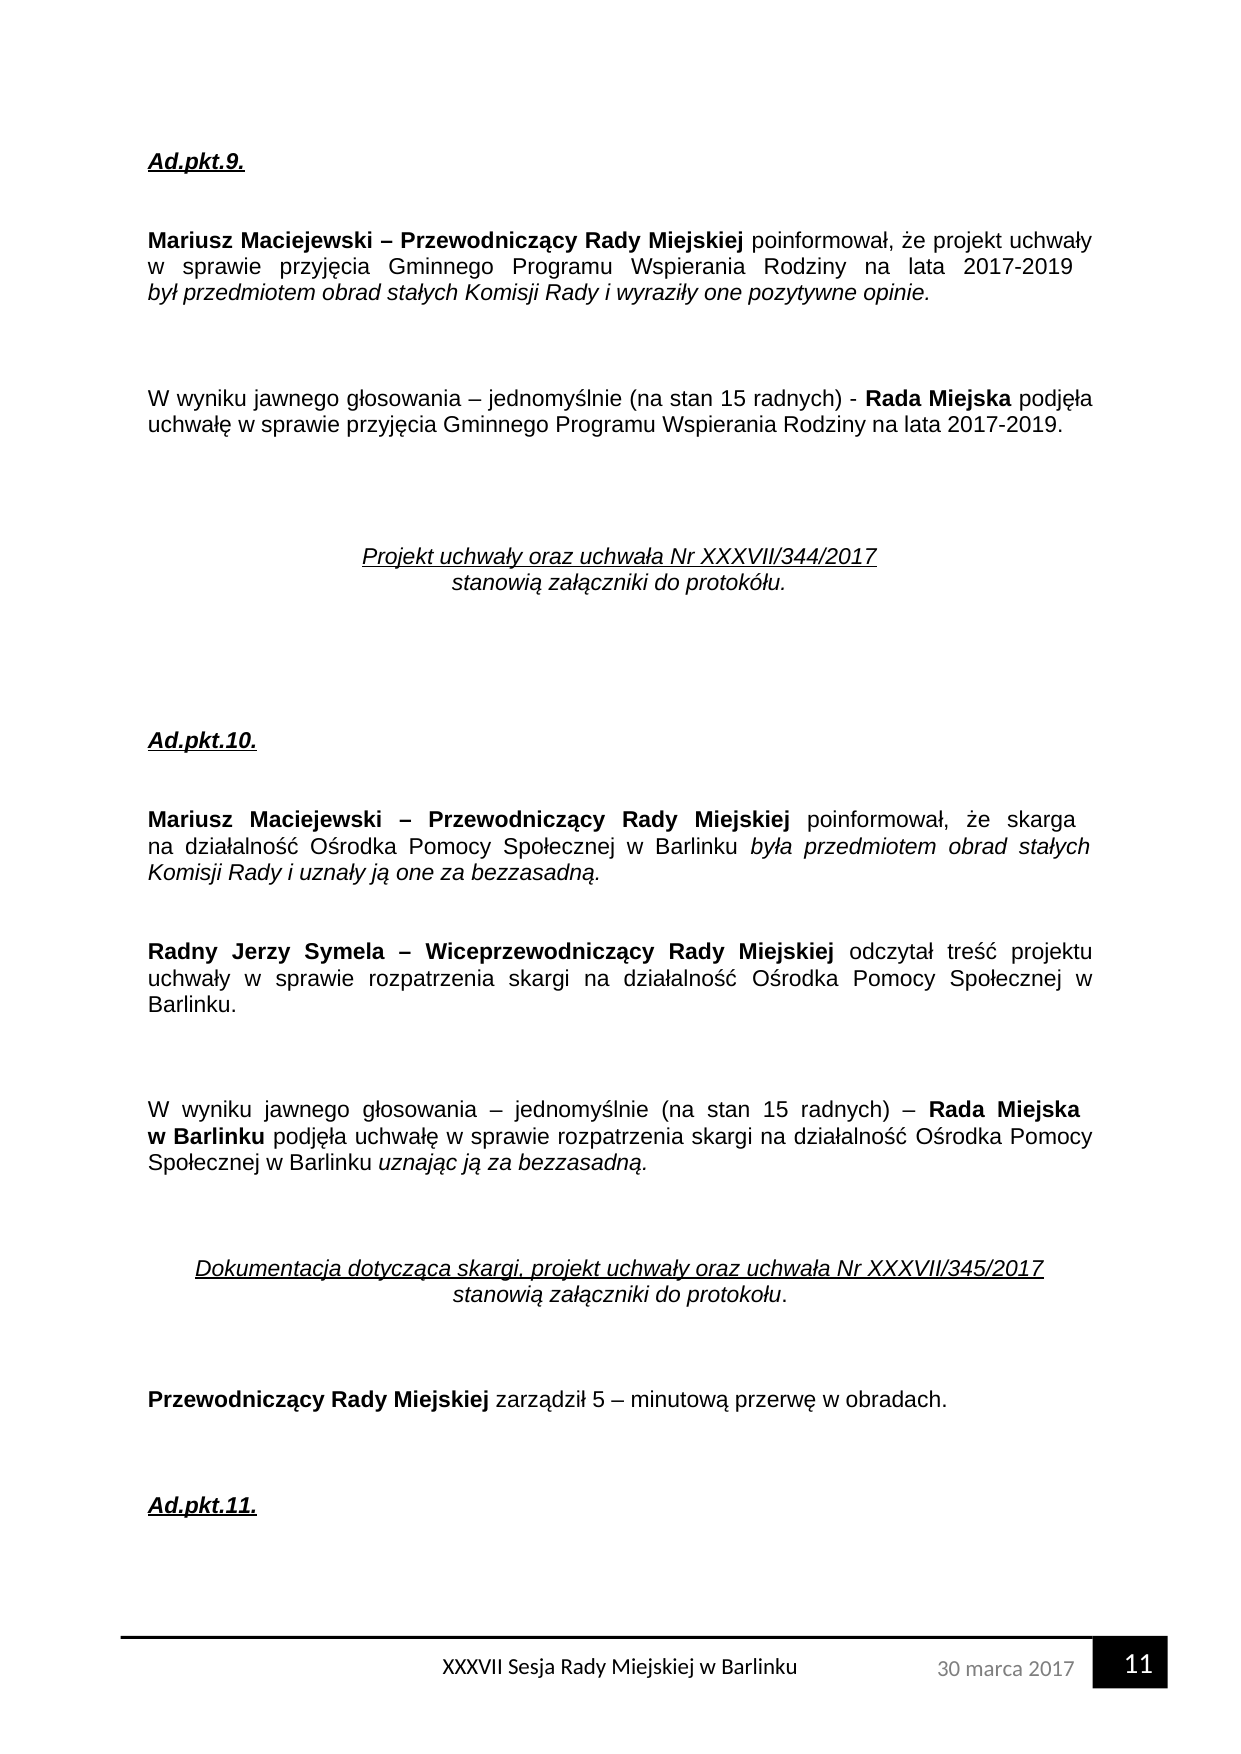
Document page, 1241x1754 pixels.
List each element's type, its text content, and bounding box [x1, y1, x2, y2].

text Ad.pkt.10. [148, 727, 1093, 754]
text Mariusz Maciejewski – Przewodniczący Rady Miejskiej poinformował, że skarga na działalność Ośrodka Pomocy Społecznej w Barlinku była przedmiotem obrad stałych Komisji Rady i uznały ją one za bezzasadną. [148, 806, 1093, 886]
text W wyniku jawnego głosowania – jednomyślnie (na stan 15 radnych) – Rada Miejska w Barlinku podjęła uchwałę w sprawie rozpatrzenia skargi na działalność Ośrodka Pomocy Społecznej w Barlinku uznając ją za bezzasadną. [148, 1096, 1093, 1175]
text Przewodniczący Rady Miejskiej zarządził 5 – minutową przerwę w obradach. [148, 1386, 1093, 1413]
text Ad.pkt.11. [148, 1492, 1093, 1518]
text Dokumentacja dotycząca skargi, projekt uchwały oraz uchwała Nr XXXVII/345/2017 [148, 1254, 1093, 1281]
text W wyniku jawnego głosowania – jednomyślnie (na stan 15 radnych) - Rada Miejska podjęła uchwałę w sprawie przyjęcia Gminnego Programu Wspierania Rodziny na lata 2017-2019. [148, 385, 1093, 437]
text Projekt uchwały oraz uchwała Nr XXXVII/344/2017 [148, 543, 1093, 569]
text Mariusz Maciejewski – Przewodniczący Rady Miejskiej poinformował, że projekt uchwały w sprawie przyjęcia Gminnego Programu Wspierania Rodziny na lata 2017-2019 był przedmiotem obrad stałych Komisji Rady i wyraziły one pozytywne opinie. [148, 227, 1093, 306]
text Ad.pkt.9. [148, 148, 1093, 174]
text stanowią załączniki do protokółu. [148, 569, 1093, 596]
text stanowią załączniki do protokołu. [148, 1281, 1093, 1307]
text Radny Jerzy Symela – Wiceprzewodniczący Rady Miejskiej odczytał treść projektu uchwały w sprawie rozpatrzenia skargi na działalność Ośrodka Pomocy Społecznej w Barlinku. [148, 938, 1093, 1017]
